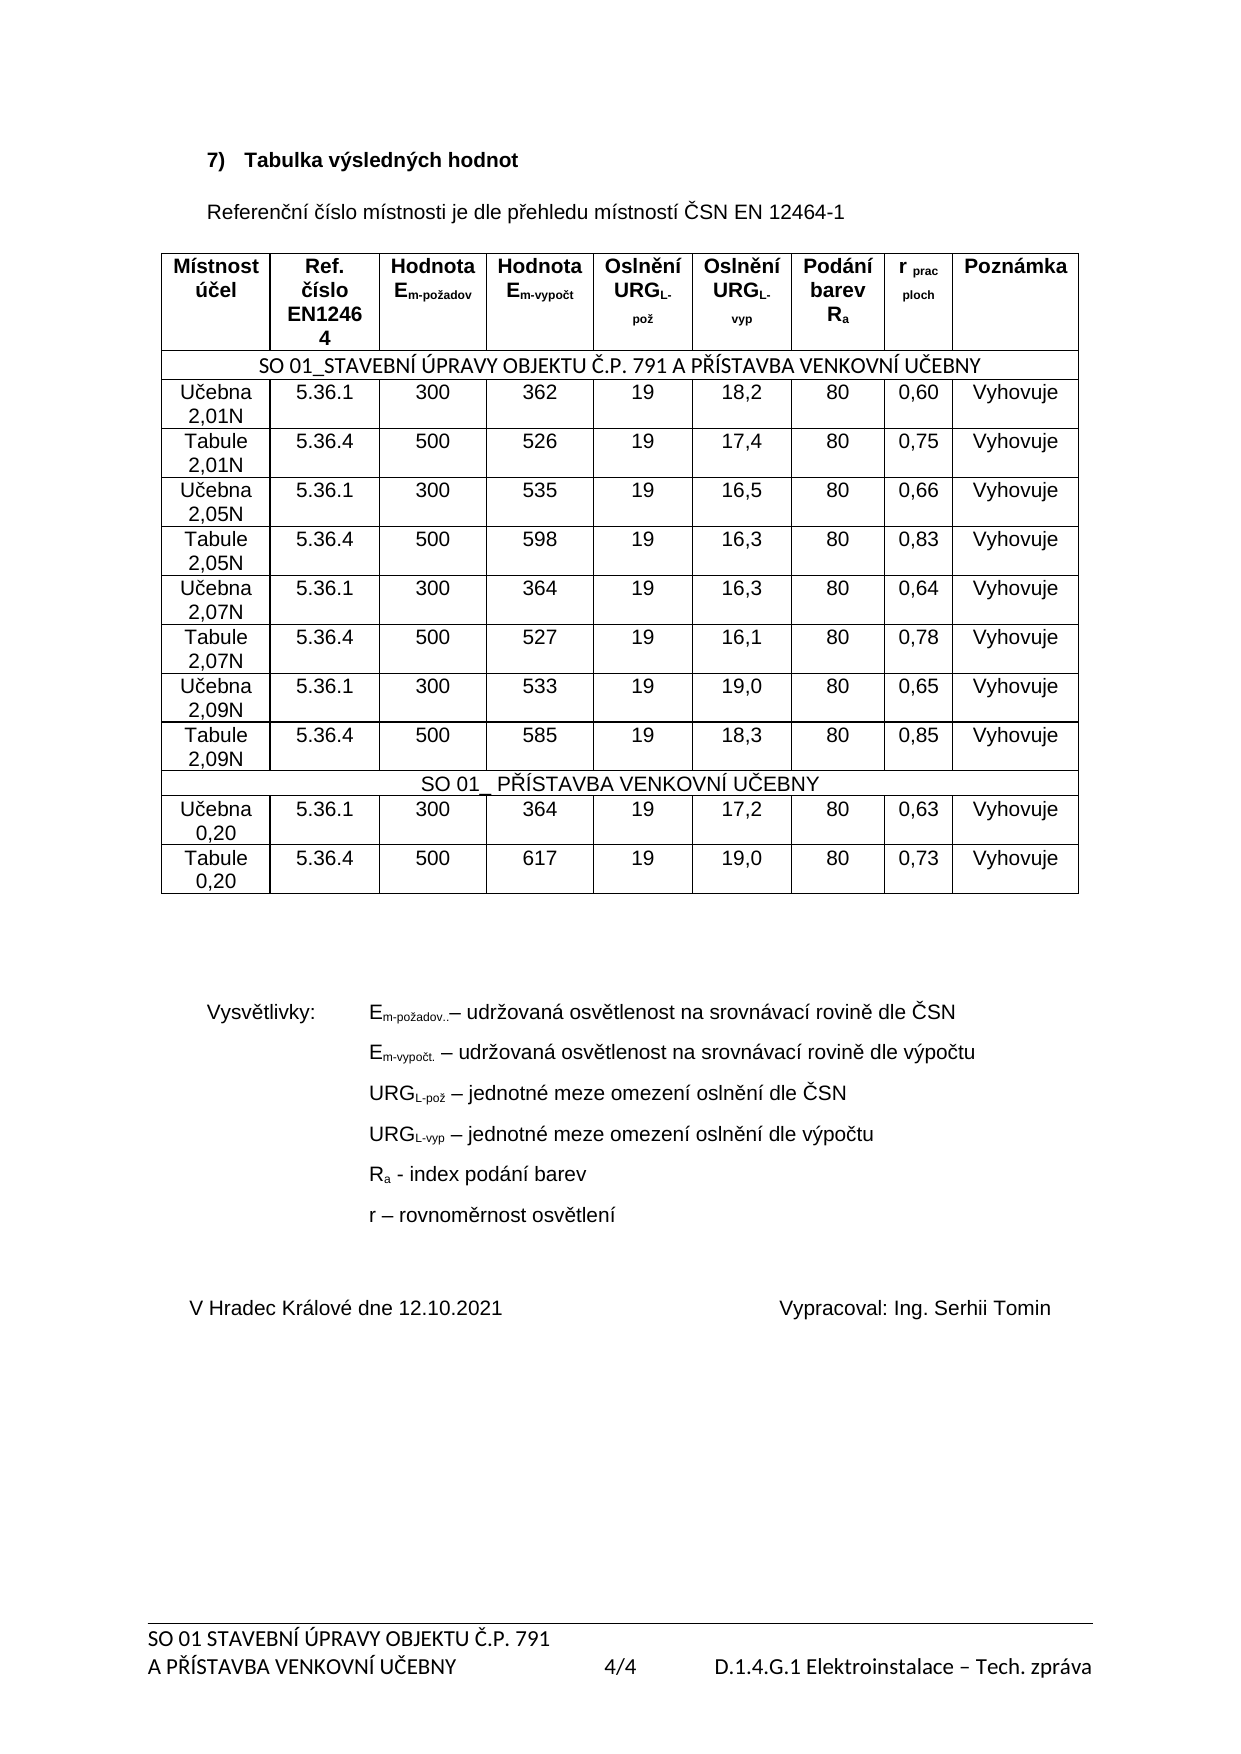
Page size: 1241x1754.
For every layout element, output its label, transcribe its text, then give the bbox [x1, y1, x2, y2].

table_cell 364 [487, 576, 593, 623]
table_cell Učebna 0,20 [162, 796, 269, 844]
table_cell 19 [594, 380, 692, 428]
text URGL-pož – jednotné meze omezení oslnění dle ČSN [295, 1081, 1093, 1105]
table_cell 18,3 [693, 723, 791, 770]
table_cell 300 [380, 674, 486, 721]
table_cell 17,2 [693, 796, 791, 844]
table_cell 527 [487, 625, 593, 672]
table_cell 80 [792, 796, 884, 844]
table_cell Vyhovuje [953, 429, 1078, 477]
table_cell 80 [792, 674, 884, 721]
table_cell Vyhovuje [953, 478, 1078, 526]
table_cell 80 [792, 527, 884, 574]
table_cell 5.36.4 [271, 625, 379, 672]
table_cell 16,3 [693, 576, 791, 623]
table_cell Učebna 2,09N [162, 674, 269, 721]
table_cell Tabule 2,09N [162, 723, 269, 770]
table_cell 80 [792, 576, 884, 623]
text Em-vypočt. – udržovaná osvětlenost na srovnávací rovině dle výpočtu [295, 1040, 1093, 1064]
table_cell 16,5 [693, 478, 791, 526]
table_cell 19 [594, 845, 692, 893]
table_cell 5.36.1 [271, 576, 379, 623]
table_cell 5.36.4 [271, 527, 379, 574]
table_cell 364 [487, 796, 593, 844]
table_cell 526 [487, 429, 593, 477]
table_cell Vyhovuje [953, 796, 1078, 844]
table_cell 19,0 [693, 845, 791, 893]
table_cell 0,73 [885, 845, 952, 893]
table_cell 18,2 [693, 380, 791, 428]
table_header Poznámka [953, 254, 1078, 350]
table_cell 533 [487, 674, 593, 721]
table_cell 19 [594, 625, 692, 672]
table_header Hodnota Em-vypočt [487, 254, 593, 350]
table_cell 80 [792, 380, 884, 428]
table_header Místnost účel [162, 254, 269, 350]
table_cell 5.36.1 [271, 478, 379, 526]
table_cell Tabule 0,20 [162, 845, 269, 893]
table_cell 0,63 [885, 796, 952, 844]
table_cell Učebna 2,05N [162, 478, 269, 526]
table_cell 80 [792, 845, 884, 893]
table_cell 19 [594, 527, 692, 574]
table_cell 0,60 [885, 380, 952, 428]
table_cell Vyhovuje [953, 625, 1078, 672]
table_cell 0,65 [885, 674, 952, 721]
table_cell 19,0 [693, 674, 791, 721]
table_cell 19 [594, 674, 692, 721]
table_cell 19 [594, 576, 692, 623]
table_cell 500 [380, 723, 486, 770]
table_cell Vyhovuje [953, 380, 1078, 428]
list Tabulka výsledných hodnot [207, 148, 1093, 172]
table_cell Vyhovuje [953, 845, 1078, 893]
table_cell 5.36.4 [271, 845, 379, 893]
table_cell 19 [594, 478, 692, 526]
table_cell 80 [792, 478, 884, 526]
table_cell 19 [594, 429, 692, 477]
table_header Oslnění URGL-pož [594, 254, 692, 350]
table_cell 5.36.1 [271, 674, 379, 721]
table_cell 0,78 [885, 625, 952, 672]
table_header Ref. číslo EN12464 [271, 254, 379, 350]
table_cell 19 [594, 723, 692, 770]
table_cell 5.36.4 [271, 429, 379, 477]
table_cell 17,4 [693, 429, 791, 477]
table_cell Učebna 2,01N [162, 380, 269, 428]
table_cell Tabule 2,01N [162, 429, 269, 477]
table_header Hodnota Em-požadov [380, 254, 486, 350]
table_cell 300 [380, 478, 486, 526]
table_cell 5.36.1 [271, 796, 379, 844]
table_cell 16,1 [693, 625, 791, 672]
table_cell 500 [380, 625, 486, 672]
table_cell 0,66 [885, 478, 952, 526]
table_cell Vyhovuje [953, 723, 1078, 770]
table_cell 500 [380, 527, 486, 574]
table_cell 0,75 [885, 429, 952, 477]
table_cell Vyhovuje [953, 674, 1078, 721]
table_cell 300 [380, 576, 486, 623]
text Referenční číslo místnosti je dle přehledu místností ČSN EN 12464-1 [148, 200, 1093, 224]
table_cell Tabule 2,07N [162, 625, 269, 672]
table_cell 500 [380, 429, 486, 477]
text V Hradec Králové dne 12.10.2021 Vypracoval: Ing. Serhii Tomin [148, 1296, 1093, 1320]
table_cell Tabule 2,05N [162, 527, 269, 574]
table_cell 5.36.1 [271, 380, 379, 428]
table_cell 0,64 [885, 576, 952, 623]
table_header Oslnění URGL-vyp [693, 254, 791, 350]
table_cell 80 [792, 723, 884, 770]
table_cell Vyhovuje [953, 576, 1078, 623]
text Ra - index podání barev [295, 1162, 1093, 1186]
table_cell 80 [792, 625, 884, 672]
table_cell 535 [487, 478, 593, 526]
table_cell 598 [487, 527, 593, 574]
text URGL-vyp – jednotné meze omezení oslnění dle výpočtu [295, 1121, 1093, 1145]
table_cell 300 [380, 380, 486, 428]
table_cell 585 [487, 723, 593, 770]
table_cell 80 [792, 429, 884, 477]
table_cell 300 [380, 796, 486, 844]
table_cell 5.36.4 [271, 723, 379, 770]
table_cell Vyhovuje [953, 527, 1078, 574]
table_cell 500 [380, 845, 486, 893]
table_cell SO 01_STAVEBNÍ ÚPRAVY OBJEKTU Č.P. 791 A PŘÍSTAVBA VENKOVNÍ UČEBNY [162, 351, 1078, 379]
table_cell 19 [594, 796, 692, 844]
text Vysvětlivky: Em-požadov..– udržovaná osvětlenost na srovnávací rovině dle ČSN [148, 999, 1093, 1023]
text r – rovnoměrnost osvětlení [295, 1203, 1093, 1227]
table_cell SO 01_ PŘÍSTAVBA VENKOVNÍ UČEBNY [162, 771, 1078, 795]
table_header Podání barev Ra [792, 254, 884, 350]
table_cell 362 [487, 380, 593, 428]
table_cell Učebna 2,07N [162, 576, 269, 623]
table_cell 617 [487, 845, 593, 893]
table_header r prac ploch [885, 254, 952, 350]
table_cell 0,83 [885, 527, 952, 574]
table_cell 16,3 [693, 527, 791, 574]
table_cell 0,85 [885, 723, 952, 770]
